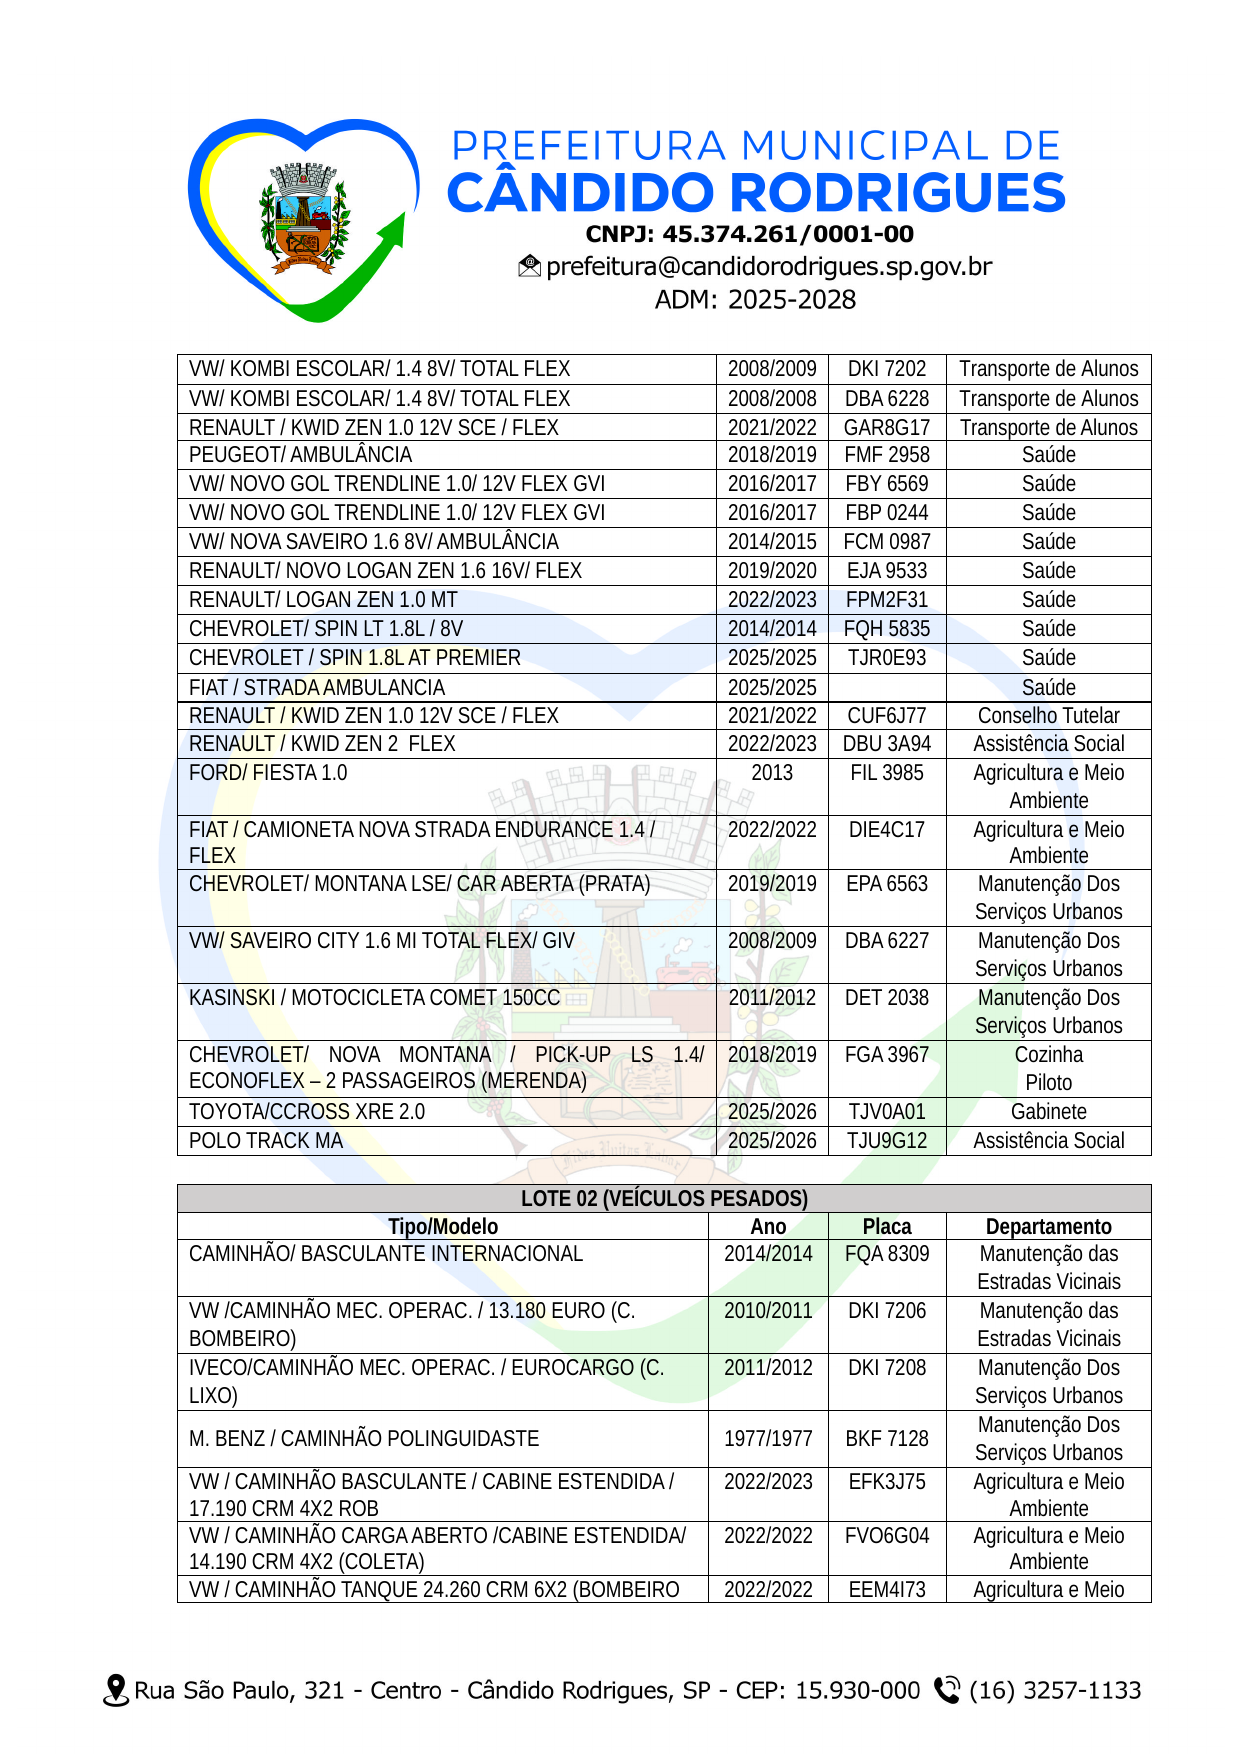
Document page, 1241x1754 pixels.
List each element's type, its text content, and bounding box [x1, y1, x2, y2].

table_cell Agricultura e Meio Ambiente [947, 759, 1151, 815]
table_cell 2019/2020 [717, 557, 828, 585]
table_cell Conselho Tutelar [947, 703, 1151, 729]
table_cell 2008/2009 [717, 927, 828, 983]
table_cell Saúde [947, 644, 1151, 672]
table_cell TJV0A01 [829, 1098, 946, 1126]
table_cell [829, 674, 946, 701]
table_cell FBP 0244 [829, 499, 946, 527]
table_cell 2008/2009 [717, 355, 828, 383]
table_cell IVECO/CAMINHÃO MEC. OPERAC. / EUROCARGO (C. LIXO) [178, 1354, 708, 1410]
table_cell 2025/2026 [717, 1127, 828, 1155]
table_cell VW / CAMINHÃO BASCULANTE / CABINE ESTENDIDA / 17.190 CRM 4X2 ROB [178, 1468, 708, 1521]
table_cell Agricultura e Meio Ambiente [947, 816, 1151, 869]
table_header Lote 02 (VEÍCULOS PESADOS) [178, 1185, 1151, 1212]
table_cell 2021/2022 [717, 414, 828, 440]
table_cell CHEVROLET/ MONTANA LSE/ CAR ABERTA (PRATA) [178, 870, 716, 926]
table_cell 2016/2017 [717, 470, 828, 498]
table_cell FBY 6569 [829, 470, 946, 498]
table_cell CHEVROLET/ SPIN LT 1.8L / 8V [178, 615, 716, 643]
table_cell RENAULT/ LOGAN ZEN 1.0 MT [178, 586, 716, 614]
table_cell KASINSKI / MOTOCICLETA COMET 150CC [178, 984, 716, 1039]
table_cell 2016/2017 [717, 499, 828, 527]
table_cell 2022/2022 [709, 1522, 828, 1574]
table_cell 2021/2022 [717, 703, 828, 729]
table_cell TJR0E93 [829, 644, 946, 672]
table_cell Saúde [947, 470, 1151, 498]
table_cell DBA 6227 [829, 927, 946, 983]
table_cell RENAULT / KWID ZEN 2 FLEX [178, 730, 716, 758]
table_cell Transporte de Alunos [947, 385, 1151, 412]
table_cell Manutenção Dos Serviços Urbanos [947, 927, 1151, 983]
table_cell 2025/2026 [717, 1098, 828, 1126]
table_cell VW /CAMINHÃO MEC. OPERAC. / 13.180 EURO (C. BOMBEIRO) [178, 1297, 708, 1353]
table_cell 2018/2019 [717, 441, 828, 469]
table_cell Cozinha Piloto [947, 1041, 1151, 1097]
table_cell DBU 3A94 [829, 730, 946, 758]
table_cell 2022/2023 [717, 730, 828, 758]
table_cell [178, 1576, 708, 1602]
table_cell FIAT / CAMIONETA NOVA STRADA ENDURANCE 1.4 / FLEX [178, 816, 716, 869]
table_cell POLO TRACK MA [178, 1127, 716, 1155]
table_cell TJU9G12 [829, 1127, 946, 1155]
table_cell FQA 8309 [829, 1240, 946, 1296]
table_cell Tipo/Modelo [178, 1213, 708, 1239]
table_cell Agricultura e Meio Ambiente [947, 1468, 1151, 1521]
table_cell VW/ SAVEIRO CITY 1.6 MI TOTAL FLEX/ GIV [178, 927, 716, 983]
table_cell Assistência Social [947, 730, 1151, 758]
table_cell Manutenção das Estradas Vicinais [947, 1240, 1151, 1296]
table_cell 2011/2012 [709, 1354, 828, 1410]
table_cell PEUGEOT/ AMBULÂNCIA [178, 441, 716, 469]
table_cell CUF6J77 [829, 703, 946, 729]
table_cell DKI 7206 [829, 1297, 946, 1353]
picture [17, 56, 1226, 1754]
table_cell Saúde [947, 499, 1151, 527]
table_cell Saúde [947, 528, 1151, 556]
table_cell FPM2F31 [829, 586, 946, 614]
table_cell RENAULT / KWID ZEN 1.0 12V SCE / FLEX [178, 414, 716, 440]
table_cell Departamento [947, 1213, 1151, 1239]
table_cell 2025/2025 [717, 644, 828, 672]
table_cell FIL 3985 [829, 759, 946, 815]
table_cell CHEVROLET/ NOVA MONTANA / PICK-UP LS 1.4/ ECONOFLEX – 2 PASSAGEIROS (MERENDA) [178, 1041, 716, 1097]
table_cell Ano [709, 1213, 828, 1239]
table_cell Saúde [947, 586, 1151, 614]
table_cell 2013 [717, 759, 828, 815]
table_cell Assistência Social [947, 1127, 1151, 1155]
table_cell 2018/2019 [717, 1041, 828, 1097]
table_cell EEM4I73 [829, 1576, 946, 1602]
table_cell CAMINHÃO/ BASCULANTE INTERNACIONAL [178, 1240, 708, 1296]
table_cell EJA 9533 [829, 557, 946, 585]
table_cell FMF 2958 [829, 441, 946, 469]
table_cell CHEVROLET / SPIN 1.8L AT PREMIER [178, 644, 716, 672]
table_cell RENAULT/ NOVO LOGAN ZEN 1.6 16V/ FLEX [178, 557, 716, 585]
table_cell Manutenção Dos Serviços Urbanos [947, 1411, 1151, 1467]
table_cell VW/ NOVO GOL TRENDLINE 1.0/ 12V FLEX GVI [178, 499, 716, 527]
table_cell 2025/2025 [717, 674, 828, 701]
table_cell VW/ KOMBI ESCOLAR/ 1.4 8V/ TOTAL FLEX [178, 385, 716, 412]
table_cell DIE4C17 [829, 816, 946, 869]
table_cell VW/ NOVO GOL TRENDLINE 1.0/ 12V FLEX GVI [178, 470, 716, 498]
table_cell Manutenção Dos Serviços Urbanos [947, 984, 1151, 1039]
table_cell 2011/2012 [717, 984, 828, 1039]
table_cell FIAT / STRADA AMBULANCIA [178, 674, 716, 701]
table_cell DET 2038 [829, 984, 946, 1039]
table_cell FGA 3967 [829, 1041, 946, 1097]
table_cell DBA 6228 [829, 385, 946, 412]
table_cell BKF 7128 [829, 1411, 946, 1467]
table_cell M. BENZ / CAMINHÃO POLINGUIDASTE [178, 1411, 708, 1467]
table_cell 2014/2015 [717, 528, 828, 556]
table_cell Manutenção Dos Serviços Urbanos [947, 870, 1151, 926]
table_cell Saúde [947, 441, 1151, 469]
table_cell FQH 5835 [829, 615, 946, 643]
table_cell EFK3J75 [829, 1468, 946, 1521]
table_cell 2022/2022 [717, 816, 828, 869]
table_cell 2022/2023 [709, 1468, 828, 1521]
table_cell 2022/2023 [717, 586, 828, 614]
table_cell 2010/2011 [709, 1297, 828, 1353]
table_cell 2014/2014 [709, 1240, 828, 1296]
table_cell Saúde [947, 615, 1151, 643]
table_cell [947, 355, 1151, 383]
table_cell FORD/ FIESTA 1.0 [178, 759, 716, 815]
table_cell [947, 1576, 1151, 1602]
table_cell FCM 0987 [829, 528, 946, 556]
table_cell Manutenção das Estradas Vicinais [947, 1297, 1151, 1353]
table_cell 2014/2014 [717, 615, 828, 643]
table_cell GAR8G17 [829, 414, 946, 440]
table_cell Agricultura e Meio Ambiente [947, 1522, 1151, 1574]
table_cell 2019/2019 [717, 870, 828, 926]
table_cell 1977/1977 [709, 1411, 828, 1467]
table_cell Saúde [947, 557, 1151, 585]
table_cell VW / CAMINHÃO CARGA ABERTO /CABINE ESTENDIDA/ 14.190 CRM 4X2 (COLETA) [178, 1522, 708, 1574]
table_cell VW/ NOVA SAVEIRO 1.6 8V/ AMBULÂNCIA [178, 528, 716, 556]
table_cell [178, 355, 716, 383]
table_cell Saúde [947, 674, 1151, 701]
table_cell Placa [829, 1213, 946, 1239]
table_cell RENAULT / KWID ZEN 1.0 12V SCE / FLEX [178, 703, 716, 729]
table_cell DKI 7202 [829, 355, 946, 383]
table_cell EPA 6563 [829, 870, 946, 926]
table_cell DKI 7208 [829, 1354, 946, 1410]
table_cell TOYOTA/CCROSS XRE 2.0 [178, 1098, 716, 1126]
table_cell 2022/2022 [709, 1576, 828, 1602]
table_cell Manutenção Dos Serviços Urbanos [947, 1354, 1151, 1410]
table_cell Transporte de Alunos [947, 414, 1151, 440]
table_cell FVO6G04 [829, 1522, 946, 1574]
table_cell 2008/2008 [717, 385, 828, 412]
table_cell Gabinete [947, 1098, 1151, 1126]
